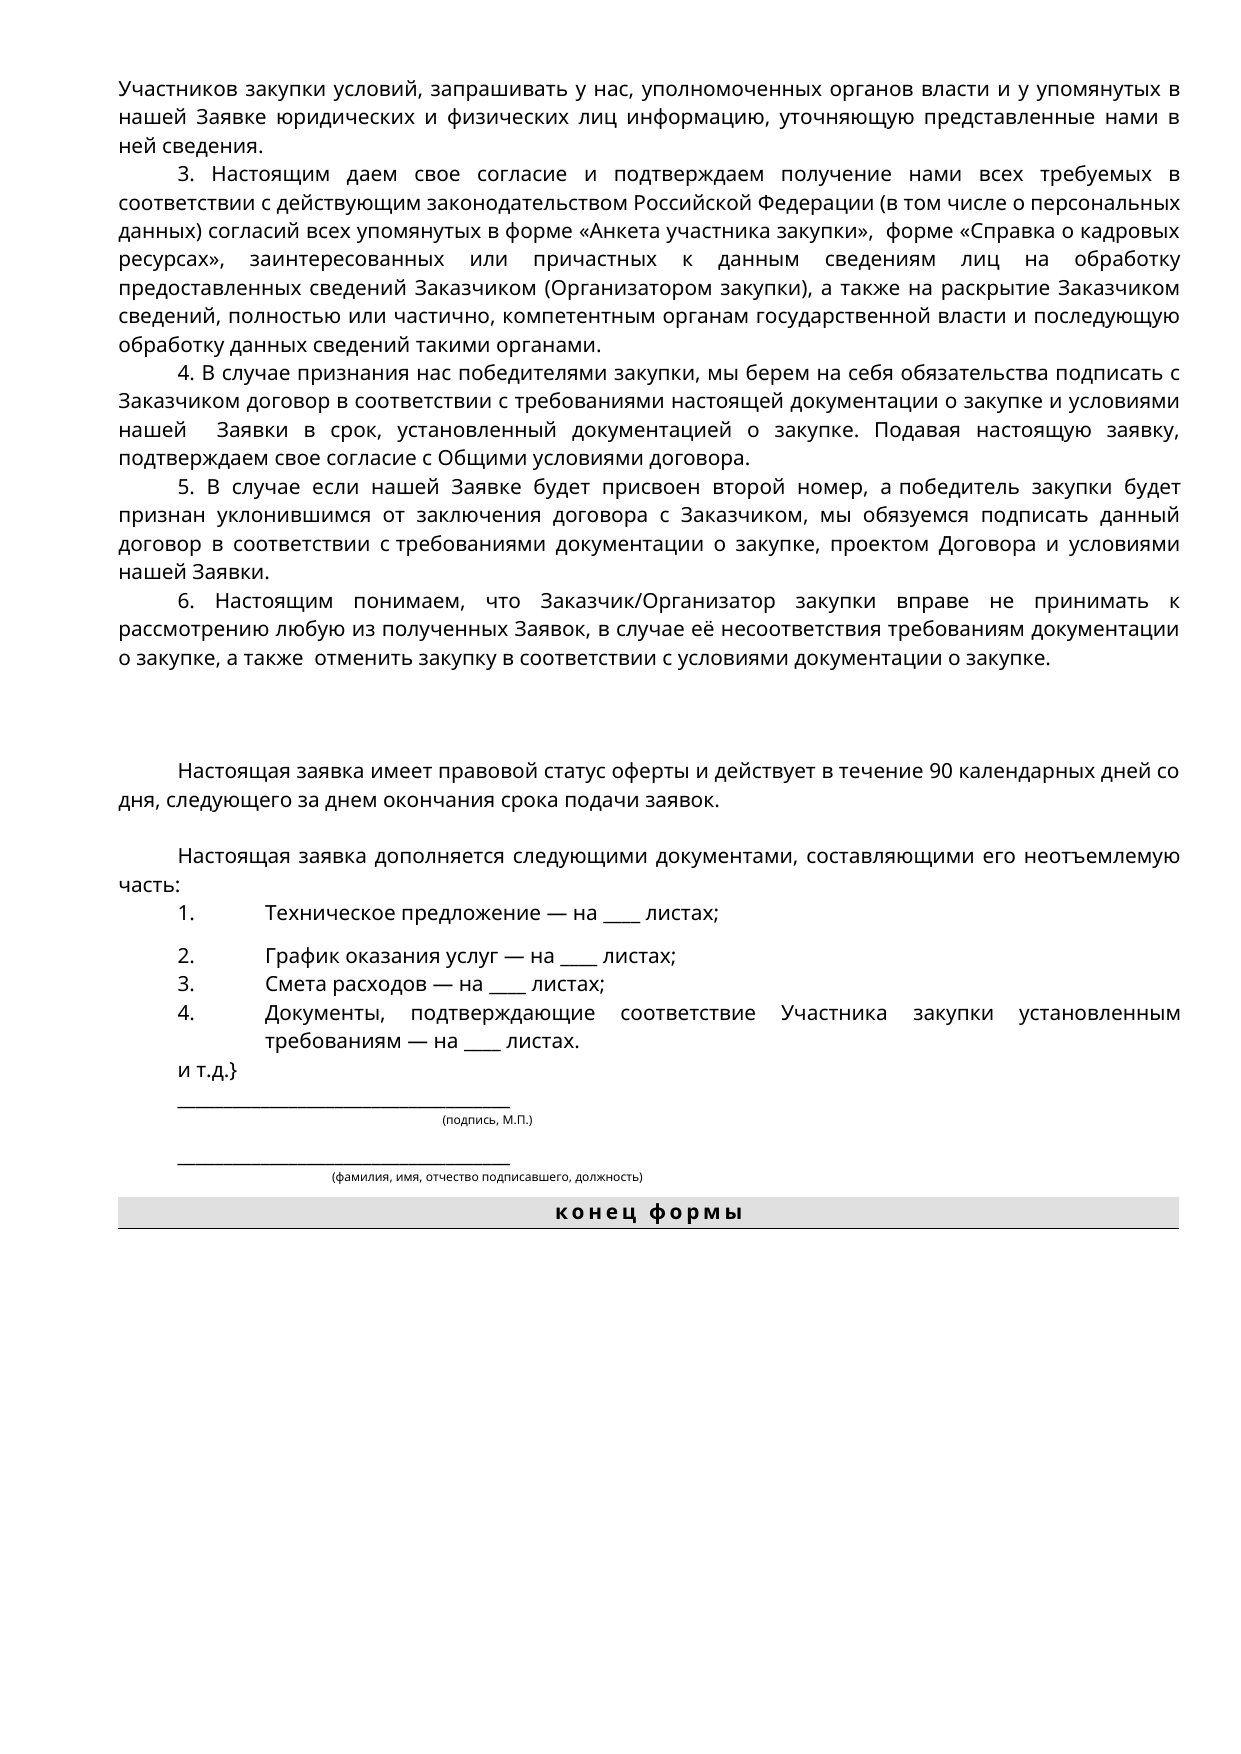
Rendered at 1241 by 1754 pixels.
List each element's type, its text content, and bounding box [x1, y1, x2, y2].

list Техническое предложение — на ____ листах; [177, 898, 1181, 927]
text и т.д.} [118, 1055, 1181, 1083]
text 6. Настоящим понимаем, что Заказчик/Организатор закупки вправе не принимать к рассмотрению любую из полученных Заявок, в случае её несоответствия требованиям документации о закупке, а также отменить закупку в соответствии с условиями документации о закупке. [118, 586, 1181, 671]
list Смета расходов — на ____ листах; [177, 969, 1181, 998]
text Настоящая заявка дополняется следующими документами, составляющими его неотъемлемую часть: [118, 842, 1181, 898]
list График оказания услуг — на ____ листах; [177, 941, 1181, 969]
text конец формы [118, 1197, 1179, 1228]
list Документы, подтверждающие соответствие Участника закупки установленным требованиям — на ____ листах. [177, 998, 1181, 1055]
text 5. В случае если нашей Заявке будет присвоен второй номер, а победитель закупки будет признан уклонившимся от заключения договора с Заказчиком, мы обязуемся подписать данный договор в соответствии с требованиями документации о закупке, проектом Договора и условиями нашей Заявки. [118, 472, 1181, 586]
text Настоящая заявка имеет правовой статус оферты и действует в течение 90 календарных дней со дня, следующего за днем окончания срока подачи заявок. [118, 756, 1181, 813]
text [118, 74, 1181, 159]
text ____________________________________ [118, 1140, 1181, 1169]
text 4. В случае признания нас победителями закупки, мы берем на себя обязательства подписать с Заказчиком договор в соответствии с требованиями настоящей документации о закупке и условиями нашей Заявки в срок, установленный документацией о закупке. Подавая настоящую заявку, подтверждаем свое согласие с Общими условиями договора. [118, 358, 1181, 472]
text 3. Настоящим даем свое согласие и подтверждаем получение нами всех требуемых в соответствии с действующим законодательством Российской Федерации (в том числе о персональных данных) согласий всех упомянутых в форме «Анкета участника закупки», форме «Справка о кадровых ресурсах», заинтересованных или причастных к данным сведениям лиц на обработку предоставленных сведений Заказчиком (Организатором закупки), а также на раскрытие Заказчиком сведений, полностью или частично, компетентным органам государственной власти и последующую обработку данных сведений такими органами. [118, 159, 1181, 358]
text (фамилия, имя, отчество подписавшего, должность) [118, 1169, 797, 1197]
text ____________________________________ [118, 1083, 1181, 1112]
text (подпись, М.П.) [118, 1112, 797, 1140]
